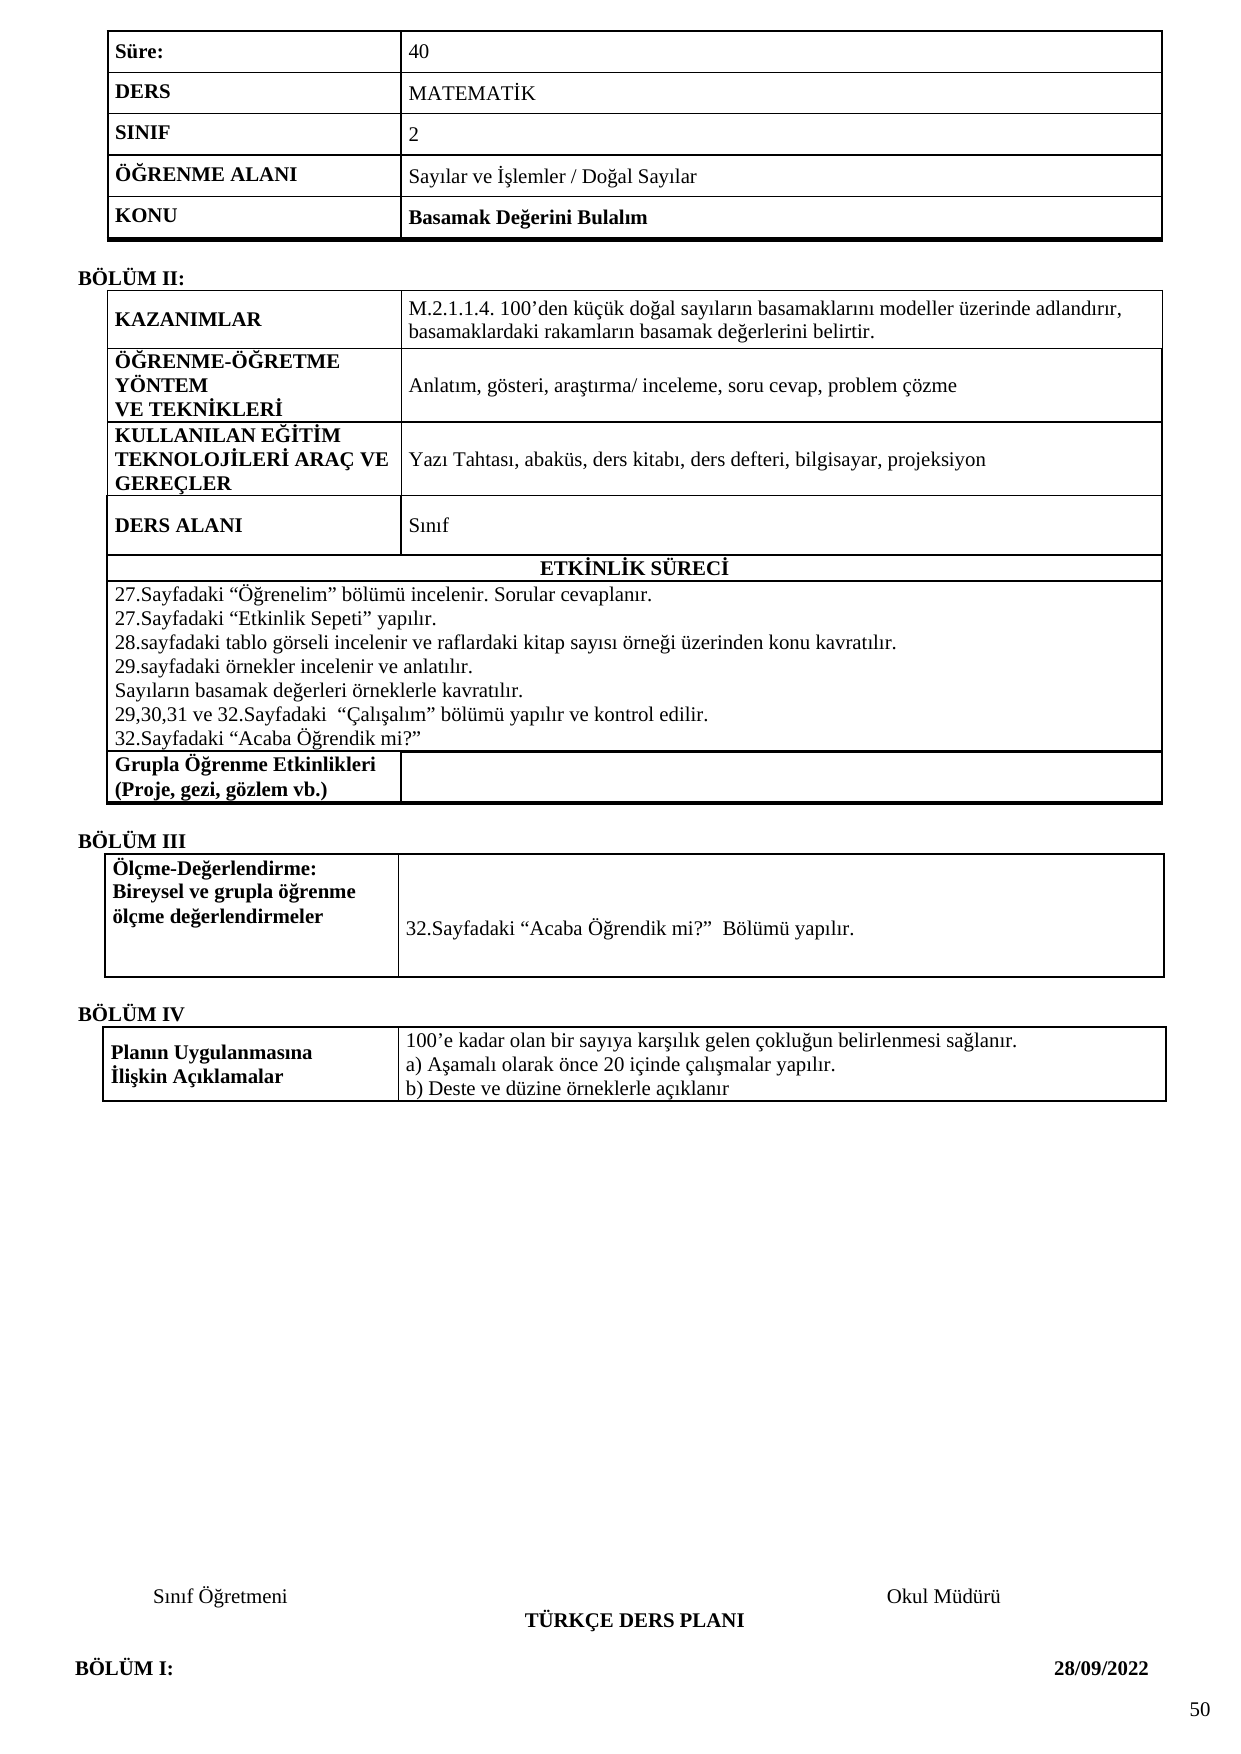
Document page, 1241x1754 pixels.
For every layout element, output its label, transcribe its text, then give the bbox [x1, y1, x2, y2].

table_cell DERS ALANI [108, 496, 400, 554]
table_cell SINIF [109, 114, 400, 154]
table_header Ölçme-Değerlendirme: Bireysel ve grupla öğrenme ölçme değerlendirmeler [106, 855, 398, 976]
text BÖLÜM I: 28/09/2022 [59, 1656, 1210, 1680]
text BÖLÜM II: [59, 266, 1210, 290]
table_cell 27.Sayfadaki “Öğrenelim” bölümü incelenir. Sorular cevaplanır. 27.Sayfadaki “Etkinlik Sepeti” yapılır. 28.sayfadaki tablo görseli incelenir ve raflardaki kitap sayısı örneği üzerinden konu kavratılır. 29.sayfadaki örnekler incelenir ve anlatılır. Sayıların basamak değerleri örneklerle kavratılır. 29,30,31 ve 32.Sayfadaki “Çalışalım” bölümü yapılır ve kontrol edilir. 32.Sayfadaki “Acaba Öğrendik mi?” [108, 582, 1161, 750]
table_cell KULLANILAN EĞİTİM TEKNOLOJİLERİ ARAÇ VE GEREÇLER [108, 423, 401, 495]
subtitle BÖLÜM III [59, 829, 1210, 853]
table_cell MATEMATİK [402, 73, 1161, 113]
table_cell Sınıf [402, 496, 1161, 554]
table_cell ÖĞRENME-ÖĞRETME YÖNTEM VE TEKNİKLERİ [108, 349, 401, 421]
table_cell 2 [402, 114, 1161, 154]
table_header 100’e kadar olan bir sayıya karşılık gelen çokluğun belirlenmesi sağlanır. a) Aşamalı olarak önce 20 içinde çalışmalar yapılır. b) Deste ve düzine örneklerle açıklanır [399, 1028, 1165, 1100]
text Sınıf Öğretmeni Okul Müdürü [59, 1583, 1210, 1608]
table_header 40 [402, 32, 1161, 71]
table_header 32.Sayfadaki “Acaba Öğrendik mi?” Bölümü yapılır. [399, 855, 1163, 976]
subtitle BÖLÜM IV [59, 1002, 1210, 1026]
text TÜRKÇE DERS PLANI [59, 1608, 1210, 1632]
table_cell Grupla Öğrenme Etkinlikleri (Proje, gezi, gözlem vb.) [108, 752, 400, 801]
table_header M.2.1.1.4. 100’den küçük doğal sayıların basamaklarını modeller üzerinde adlandırır, basamaklardaki rakamların basamak değerlerini belirtir. [402, 291, 1162, 348]
table_cell Sayılar ve İşlemler / Doğal Sayılar [402, 156, 1161, 196]
table_cell [402, 753, 1161, 801]
table_cell DERS [109, 73, 400, 113]
table_cell Yazı Tahtası, abaküs, ders kitabı, ders defteri, bilgisayar, projeksiyon [402, 423, 1161, 495]
table_cell Basamak Değerini Bulalım [402, 197, 1161, 237]
table_header KAZANIMLAR [108, 291, 401, 348]
table_header Planın Uygulanmasına İlişkin Açıklamalar [104, 1028, 398, 1100]
table_cell ETKİNLİK SÜRECİ [108, 556, 1161, 580]
table_header Süre: [109, 32, 400, 71]
table_cell KONU [109, 197, 400, 237]
table_cell Anlatım, gösteri, araştırma/ inceleme, soru cevap, problem çözme [402, 349, 1161, 421]
table_cell ÖĞRENME ALANI [109, 156, 400, 196]
